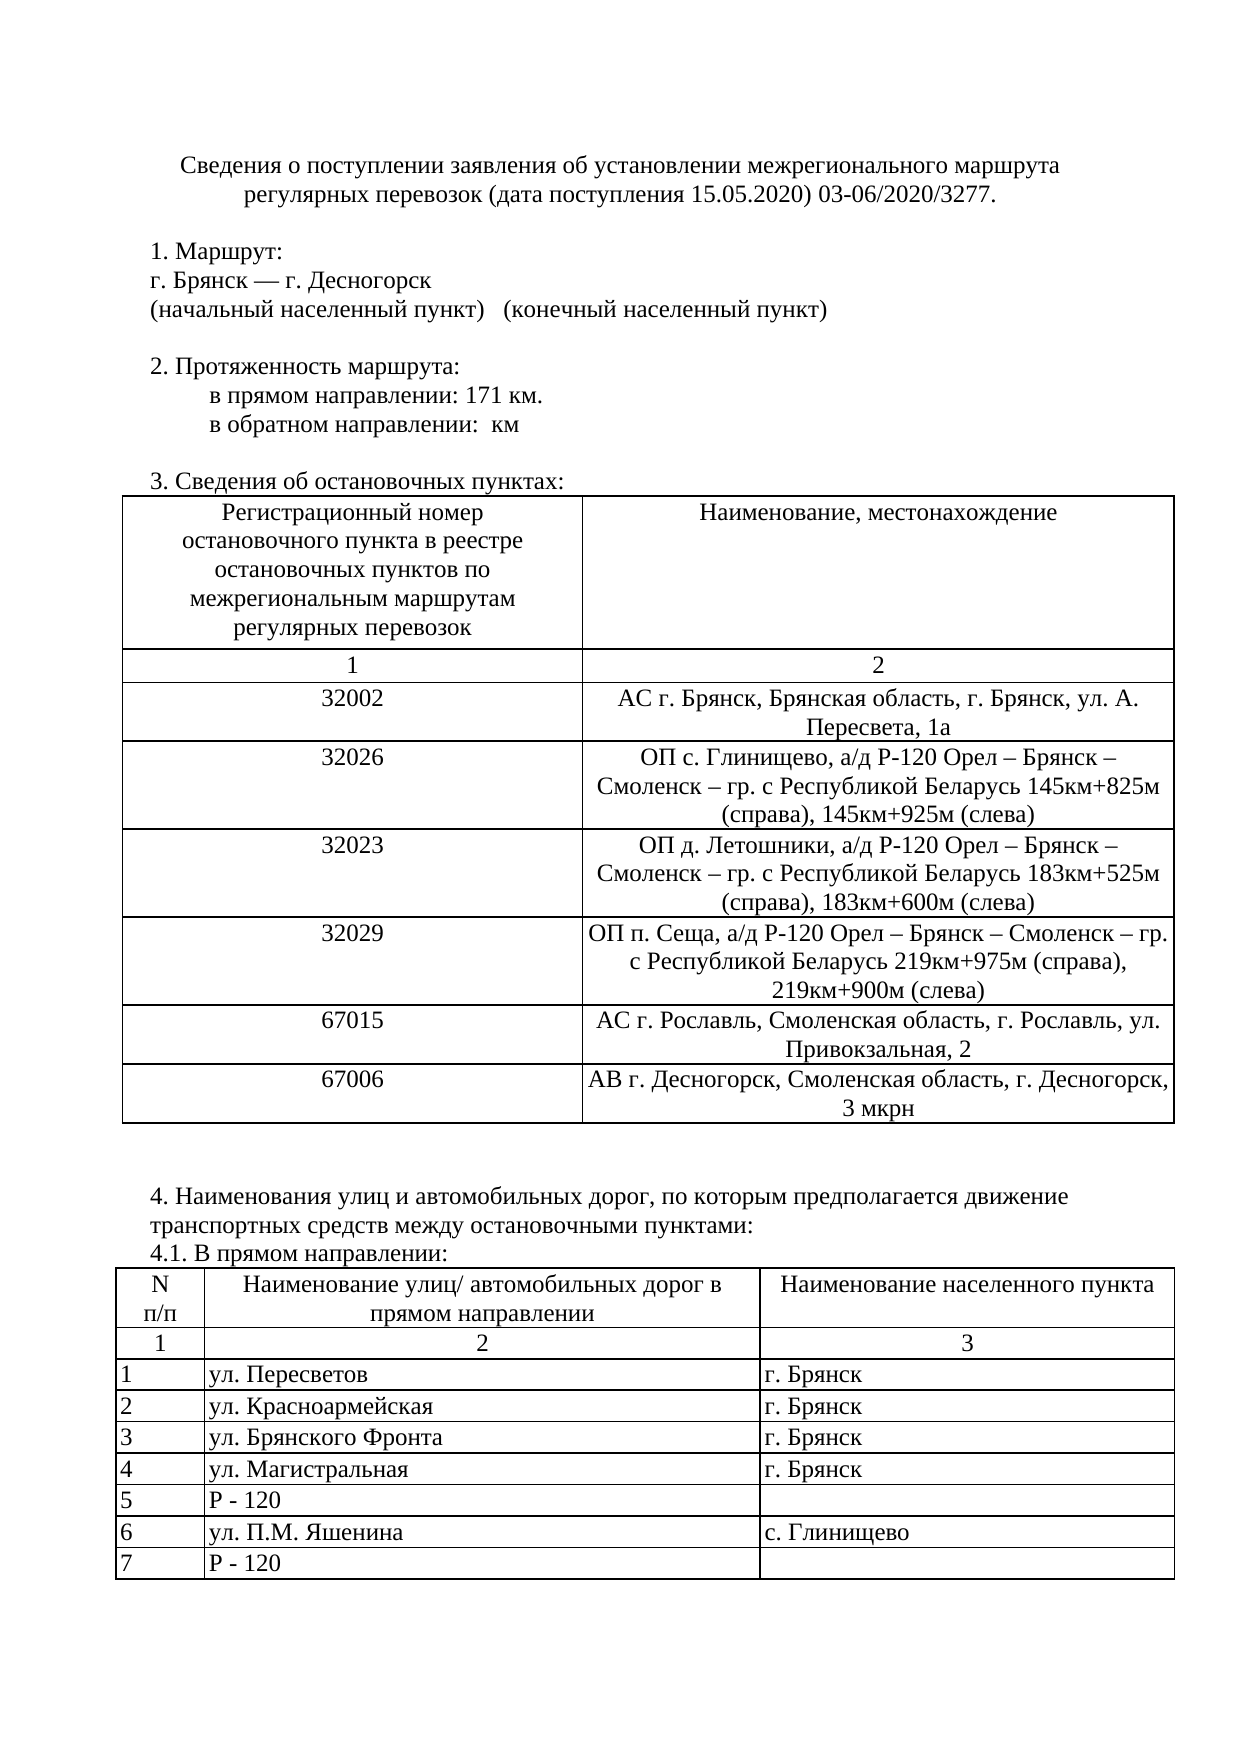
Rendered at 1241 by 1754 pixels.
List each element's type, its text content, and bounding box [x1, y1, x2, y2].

text 4. Наименования улиц и автомобильных дорог, по которым предполагается движение транспортных средств между остановочными пунктами: [150, 1181, 1090, 1238]
table_cell ОП д. Летошники, а/д Р-120 Орел – Брянск – Смоленск – гр. с Республикой Беларусь 183км+525м (справа), 183км+600м (слева) [583, 830, 1173, 916]
table_cell 1 [117, 1328, 204, 1358]
table_cell ул. Красноармейская [205, 1391, 759, 1421]
table_cell г. Брянск [761, 1422, 1174, 1452]
table_cell ул. П.М. Яшенина [205, 1517, 759, 1547]
table_cell г. Брянск [761, 1391, 1174, 1421]
table_cell [761, 1548, 1174, 1578]
table_cell ул. Пересветов [205, 1360, 759, 1389]
table_cell 1 [123, 650, 582, 681]
table_cell 32026 [123, 742, 582, 828]
text в прямом направлении: 171 км. [150, 380, 1090, 409]
table_cell 7 [117, 1548, 204, 1578]
table_cell 32029 [123, 918, 582, 1004]
table_cell 4 [117, 1454, 204, 1484]
table_cell 2 [583, 650, 1173, 681]
table_cell 5 [117, 1485, 204, 1515]
table_cell [761, 1485, 1174, 1515]
table_cell 67006 [123, 1065, 582, 1122]
table_cell 2 [205, 1328, 759, 1358]
table_cell 3 [761, 1328, 1174, 1358]
table_cell 32002 [123, 683, 582, 740]
text Сведения о поступлении заявления об установлении межрегионального маршрута регулярных перевозок (дата поступления 15.05.2020) 03-06/2020/3277. [150, 150, 1090, 207]
text 3. Сведения об остановочных пунктах: [150, 466, 1090, 495]
table_cell ул. Брянского Фронта [205, 1422, 759, 1452]
text г. Брянск — г. Десногорск [150, 265, 1090, 294]
table_cell 32023 [123, 830, 582, 916]
text 4.1. В прямом направлении: [150, 1238, 1090, 1267]
table_cell АС г. Брянск, Брянская область, г. Брянск, ул. А. Пересвета, 1а [583, 683, 1173, 740]
table_cell ул. Магистральная [205, 1454, 759, 1484]
table_cell АС г. Рославль, Смоленская область, г. Рославль, ул. Привокзальная, 2 [583, 1006, 1173, 1063]
text 1. Маршрут: [150, 236, 1090, 265]
table_cell 3 [117, 1422, 204, 1452]
text в обратном направлении: км [150, 409, 1090, 437]
table_cell 1 [117, 1360, 204, 1389]
table_cell Р - 120 [205, 1485, 759, 1515]
table_header Наименование, местонахождение [583, 497, 1173, 648]
table_cell Р - 120 [205, 1548, 759, 1578]
table_cell ОП с. Глинищево, а/д Р-120 Орел – Брянск – Смоленск – гр. с Республикой Беларусь 145км+825м (справа), 145км+925м (слева) [583, 742, 1173, 828]
table_cell ОП п. Сеща, а/д Р-120 Орел – Брянск – Смоленск – гр. с Республикой Беларусь 219км+975м (справа), 219км+900м (слева) [583, 918, 1173, 1004]
table_cell 2 [117, 1391, 204, 1421]
table_header Наименование улиц/ автомобильных дорог в прямом направлении [205, 1269, 759, 1326]
text (начальный населенный пункт) (конечный населенный пункт) [150, 294, 1090, 322]
table_header Регистрационный номер остановочного пункта в реестре остановочных пунктов по межрегиональным маршрутам регулярных перевозок [123, 497, 582, 648]
table_cell 67015 [123, 1006, 582, 1063]
table_cell 6 [117, 1517, 204, 1547]
table_cell с. Глинищево [761, 1517, 1174, 1547]
table_cell АВ г. Десногорск, Смоленская область, г. Десногорск, 3 мкрн [583, 1065, 1173, 1122]
text 2. Протяженность маршрута: [150, 351, 1090, 380]
table_header Наименование населенного пункта [761, 1269, 1174, 1326]
table_cell г. Брянск [761, 1454, 1174, 1484]
table_cell г. Брянск [761, 1360, 1174, 1389]
table_header N п/п [117, 1269, 204, 1326]
